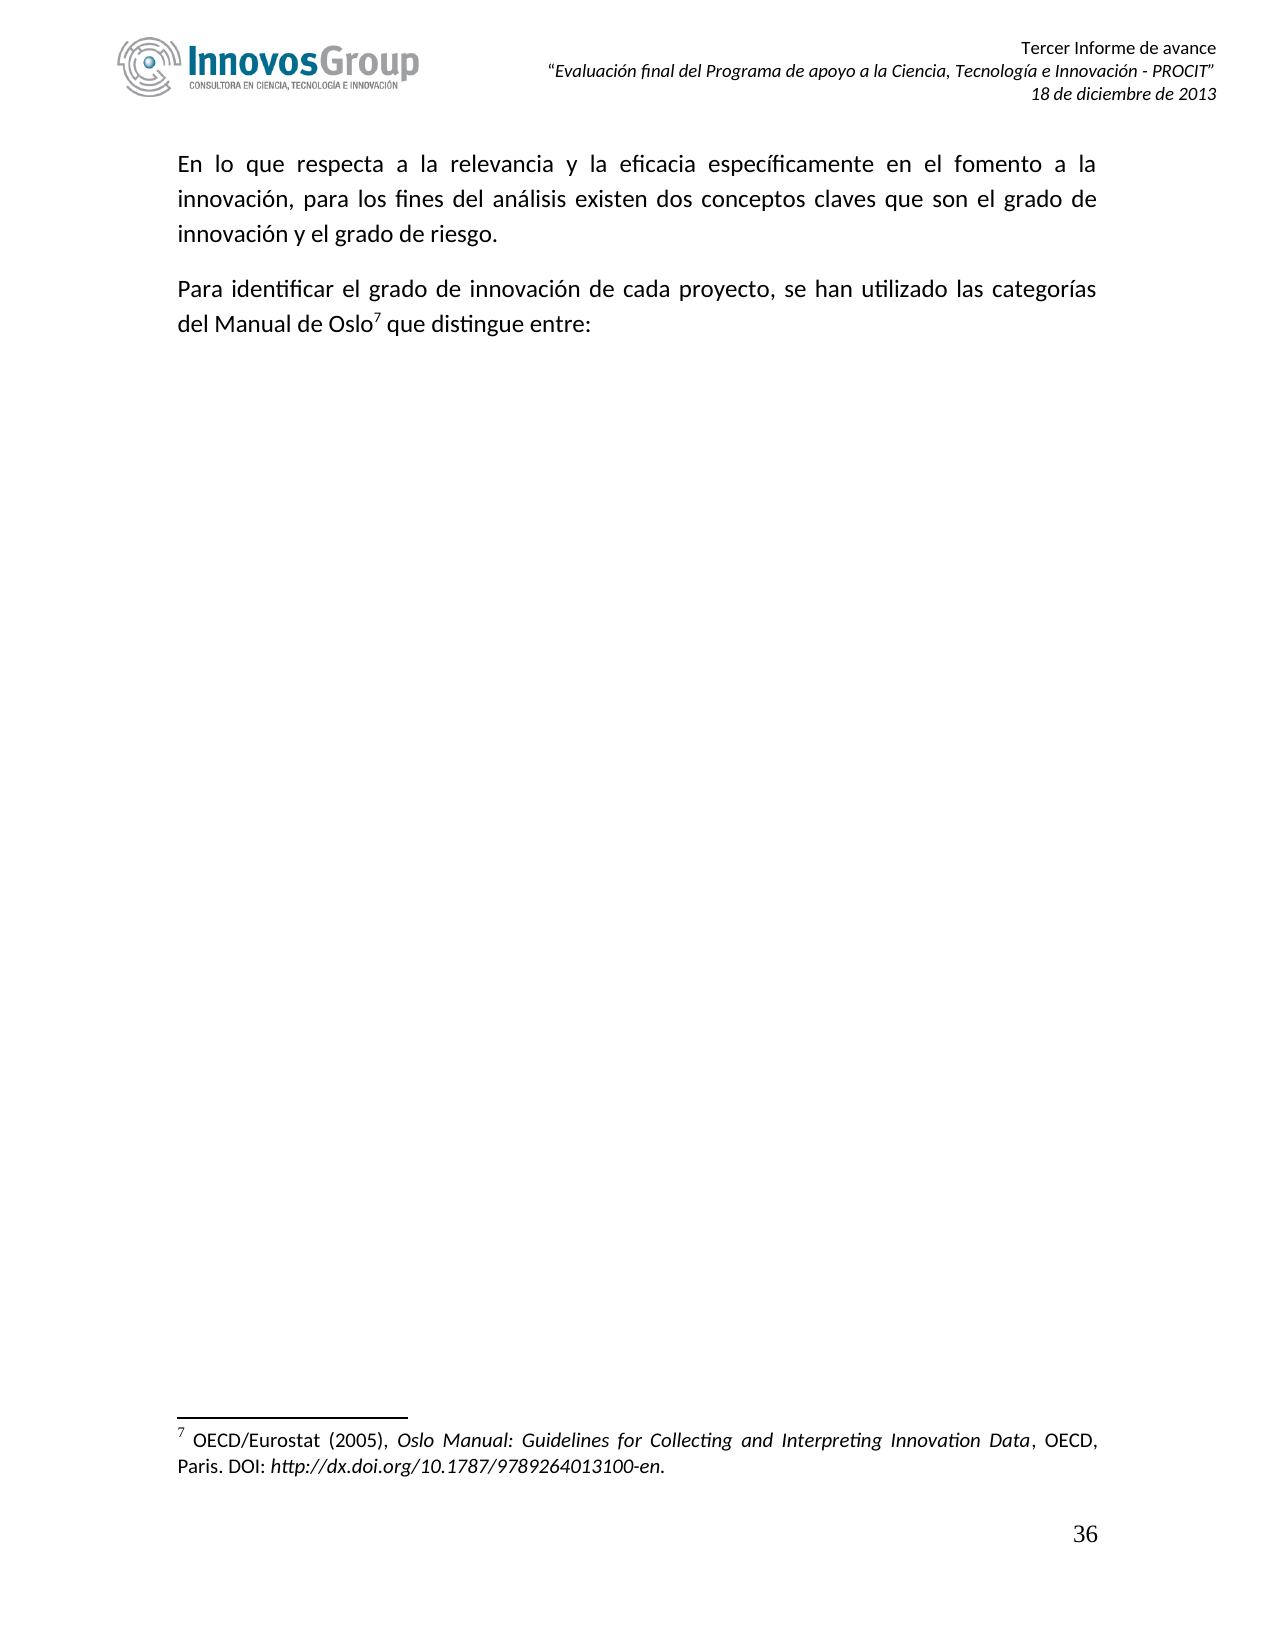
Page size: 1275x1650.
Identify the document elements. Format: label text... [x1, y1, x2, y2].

text Para identificar el grado de innovación de cada proyecto, se han utilizado las categorías del Manual de Oslo que distingue entre: [177, 273, 1098, 339]
picture [117, 37, 419, 97]
text En lo que respecta a la relevancia y la eficacia específicamente en el fomento a la innovación, para los fines del análisis existen dos conceptos claves que son el grado de innovación y el grado de riesgo. [177, 148, 1098, 248]
